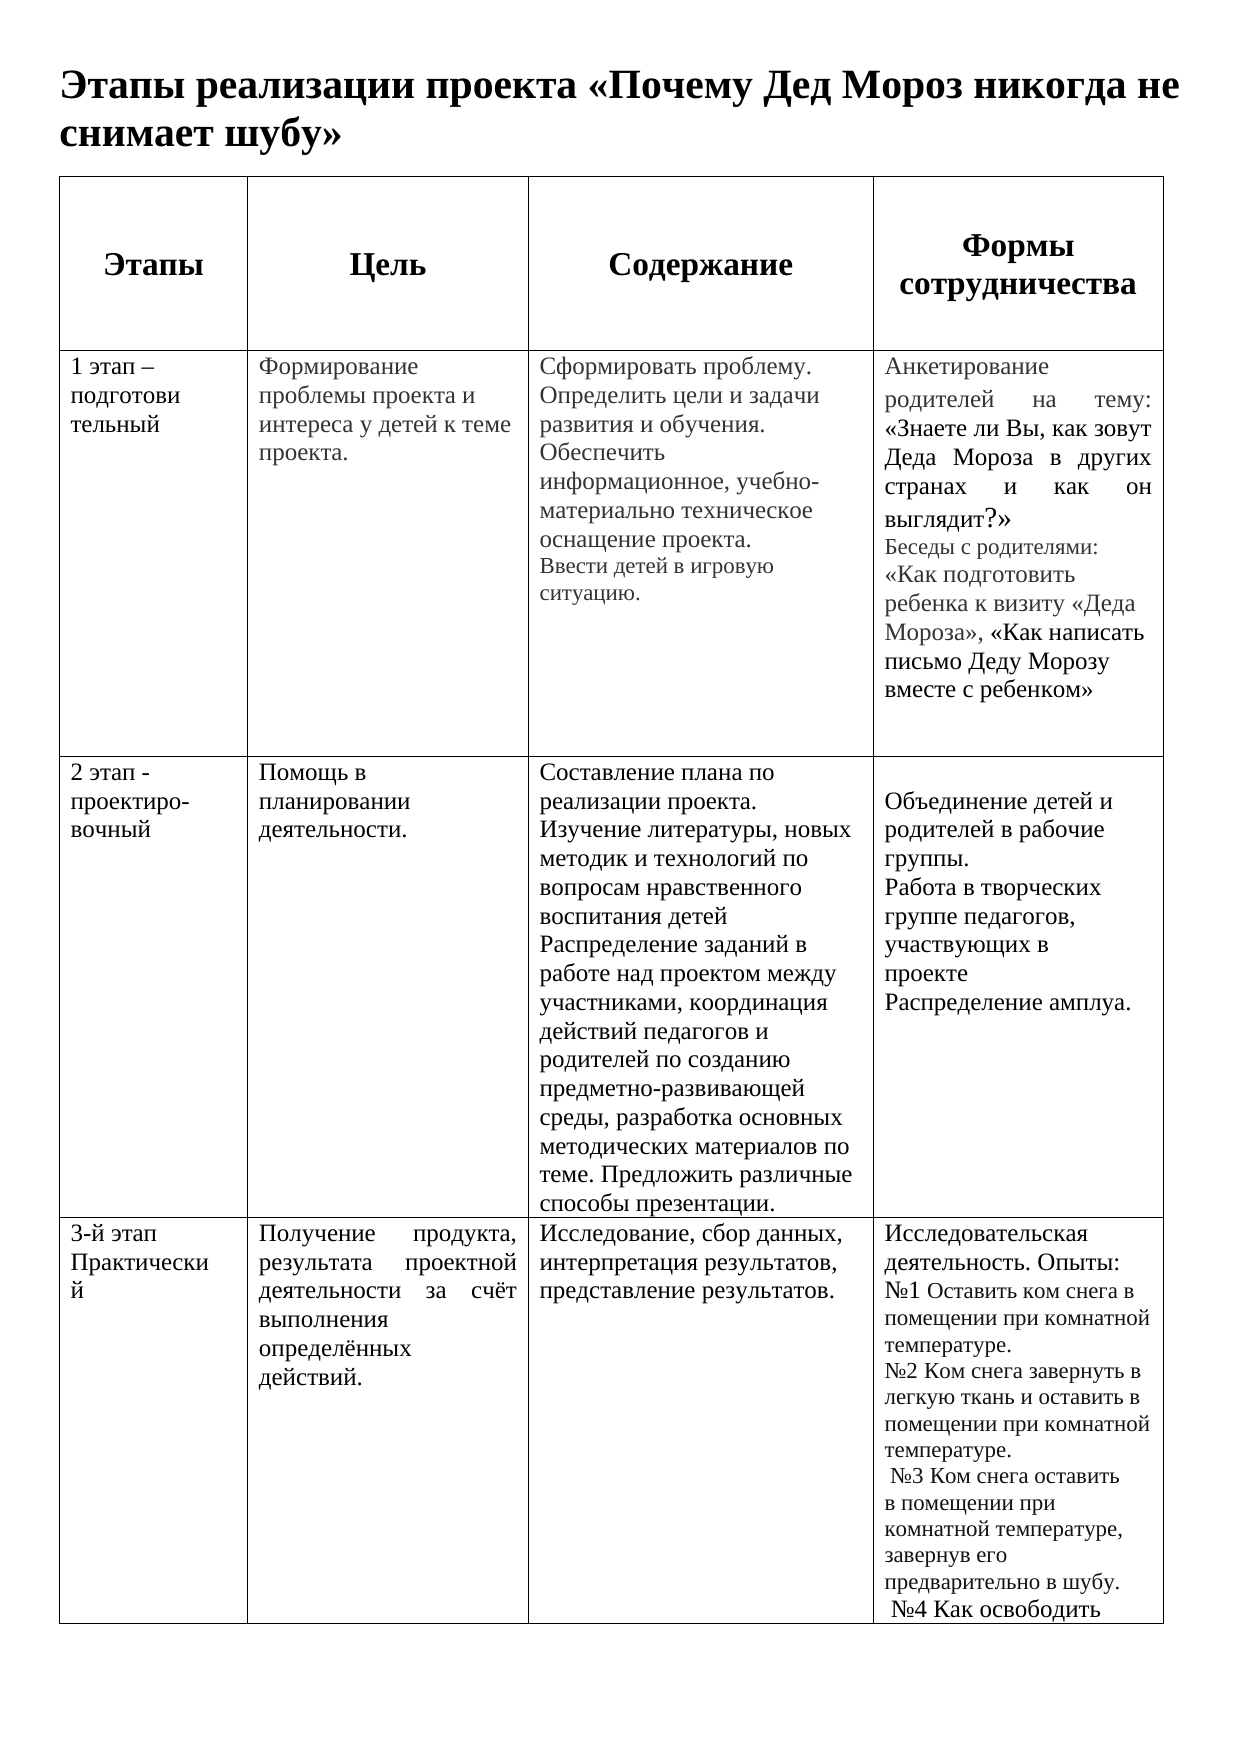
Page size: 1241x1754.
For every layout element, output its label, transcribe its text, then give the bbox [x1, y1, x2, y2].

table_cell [248, 1218, 528, 1623]
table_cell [60, 1218, 247, 1623]
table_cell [874, 1218, 1163, 1623]
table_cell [529, 1218, 873, 1623]
table_cell Помощь в планировании деятельности. [248, 757, 528, 1217]
table_cell Составление плана по реализации проекта. Изучение литературы, новых методик и технологий по вопросам нравственного воспитания детей Распределение заданий в работе над проектом между участниками, координация действий педагогов и родителей по созданию предметно-развивающей среды, разработка основных методических материалов по теме. Предложить различные способы презентации. [529, 757, 873, 1217]
table_cell Формирование проблемы проекта и интереса у детей к теме проекта. [248, 351, 528, 756]
table_cell Сформировать проблему. Определить цели и задачи развития и обучения. Обеспечить информационное, учебно-материально техническое оснащение проекта. Ввести детей в игровую ситуацию. [529, 351, 873, 756]
table_cell 2 этап - проектиро-вочный [60, 757, 247, 1217]
text Этапы реализации проекта «Почему Дед Мороз никогда не снимает шубу» [59, 59, 1187, 155]
table_header Содержание [529, 177, 873, 350]
table_cell Анкетирование родителей на тему: «Знаете ли Вы, как зовут Деда Мороза в других странах и как он выглядит?» Беседы с родителями: «Как подготовить ребенка к визиту «Деда Мороза», «Как написать письмо Деду Морозу вместе с ребенком» [874, 351, 1163, 756]
table_cell 1 этап – подготови тельный [60, 351, 247, 756]
table_header Этапы [60, 177, 247, 350]
table_header Цель [248, 177, 528, 350]
table_header Формы сотрудничества [874, 177, 1163, 350]
table_cell Объединение детей и родителей в рабочие группы. Работа в творческих группе педагогов, участвующих в проекте Распределение амплуа. [874, 757, 1163, 1217]
